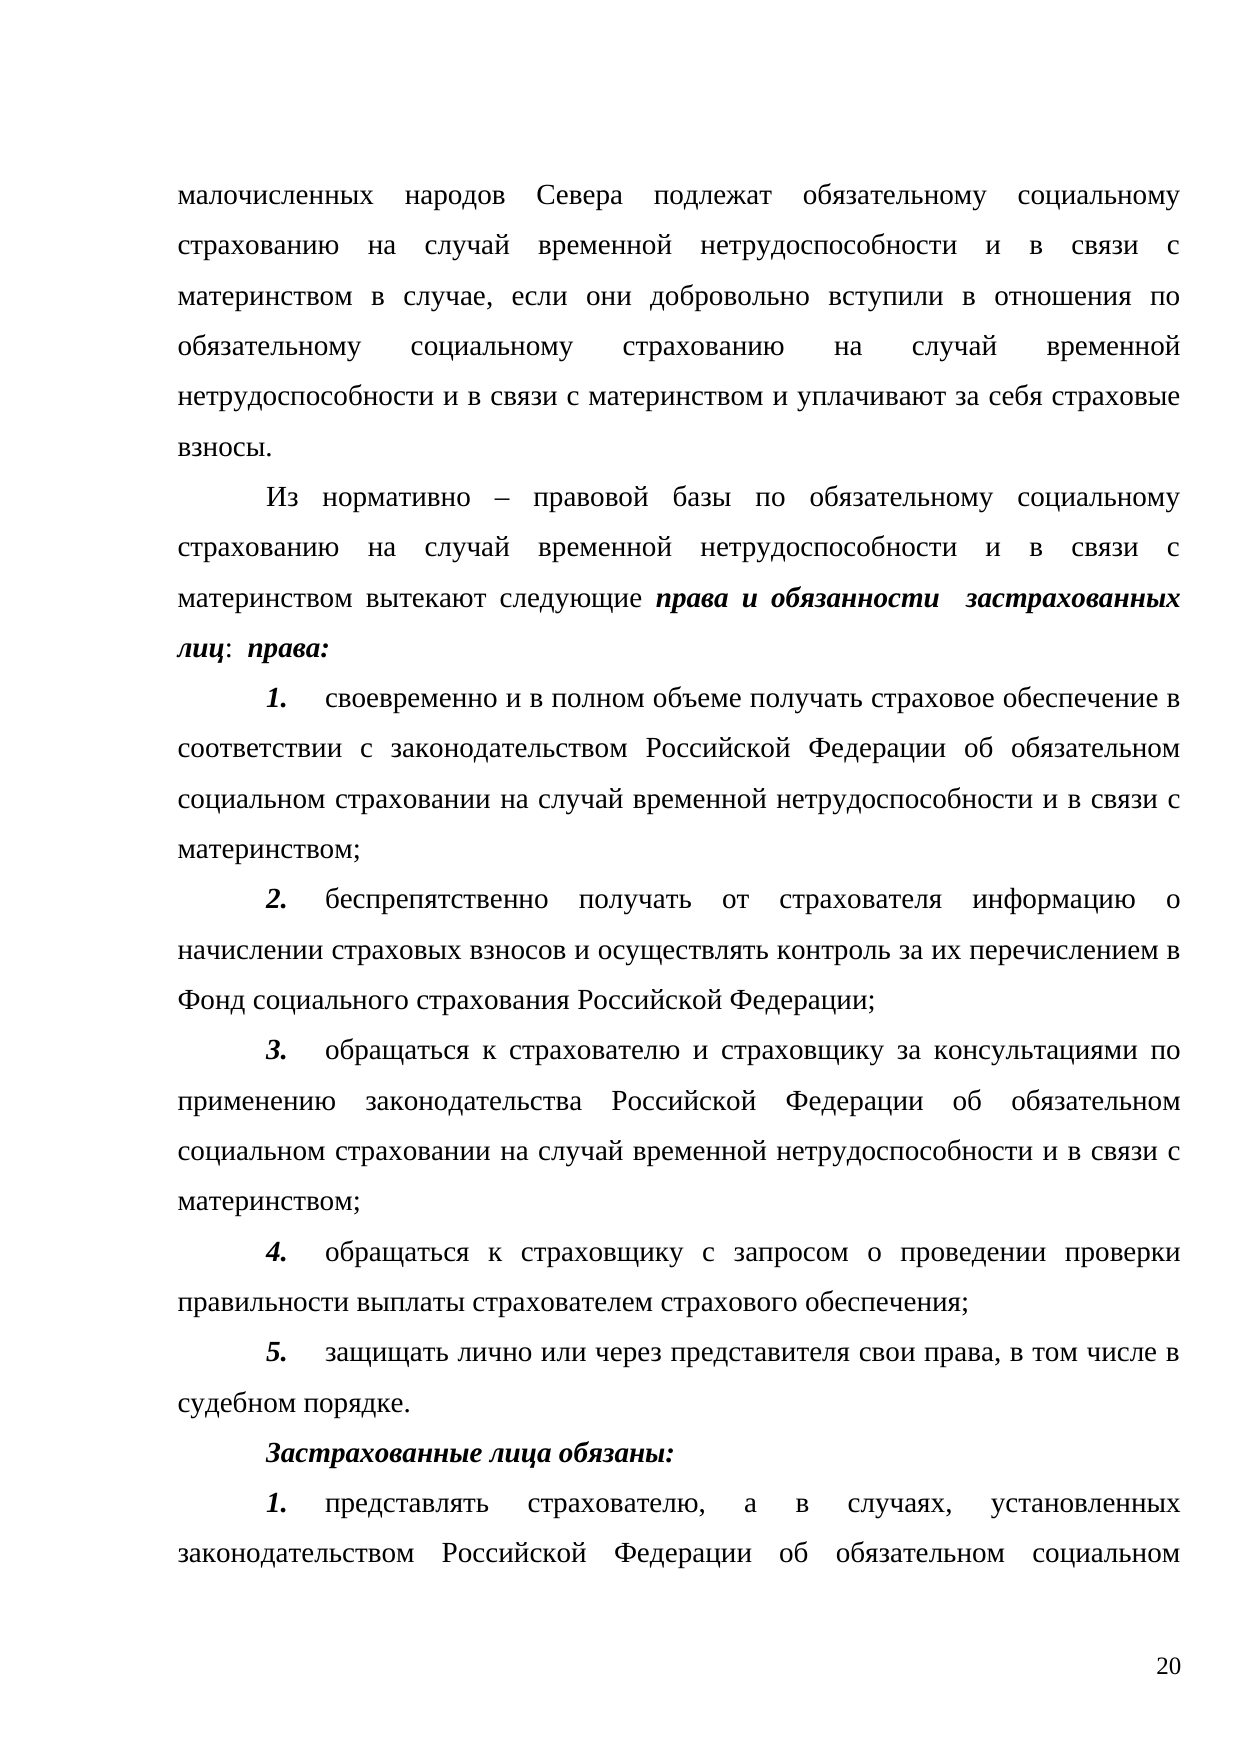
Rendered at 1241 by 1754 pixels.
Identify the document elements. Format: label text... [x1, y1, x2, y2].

text Застрахованные лица обязаны: [177, 1435, 1181, 1468]
list беспрепятственно получать от страхователя информацию о начислении страховых взносов и осуществлять контроль за их перечислением в Фонд социального страхования Российской Федерации; [177, 882, 1181, 1016]
list обращаться к страхователю и страховщику за консультациями по применению законодательства Российской Федерации об обязательном социальном страховании на случай временной нетрудоспособности и в связи с материнством; [177, 1032, 1181, 1217]
list защищать лично или через представителя свои права, в том числе в судебном порядке. [177, 1334, 1181, 1418]
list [177, 1485, 1181, 1569]
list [177, 177, 1181, 462]
list обращаться к страховщику с запросом о проведении проверки правильности выплаты страхователем страхового обеспечения; [177, 1234, 1181, 1318]
text Из нормативно – правовой базы по обязательному социальному страхованию на случай временной нетрудоспособности и в связи с материнством вытекают следующие права и обязанности застрахованных лиц: права: [177, 479, 1181, 663]
list своевременно и в полном объеме получать страховое обеспечение в соответствии с законодательством Российской Федерации об обязательном социальном страховании на случай временной нетрудоспособности и в связи с материнством; [177, 680, 1181, 865]
